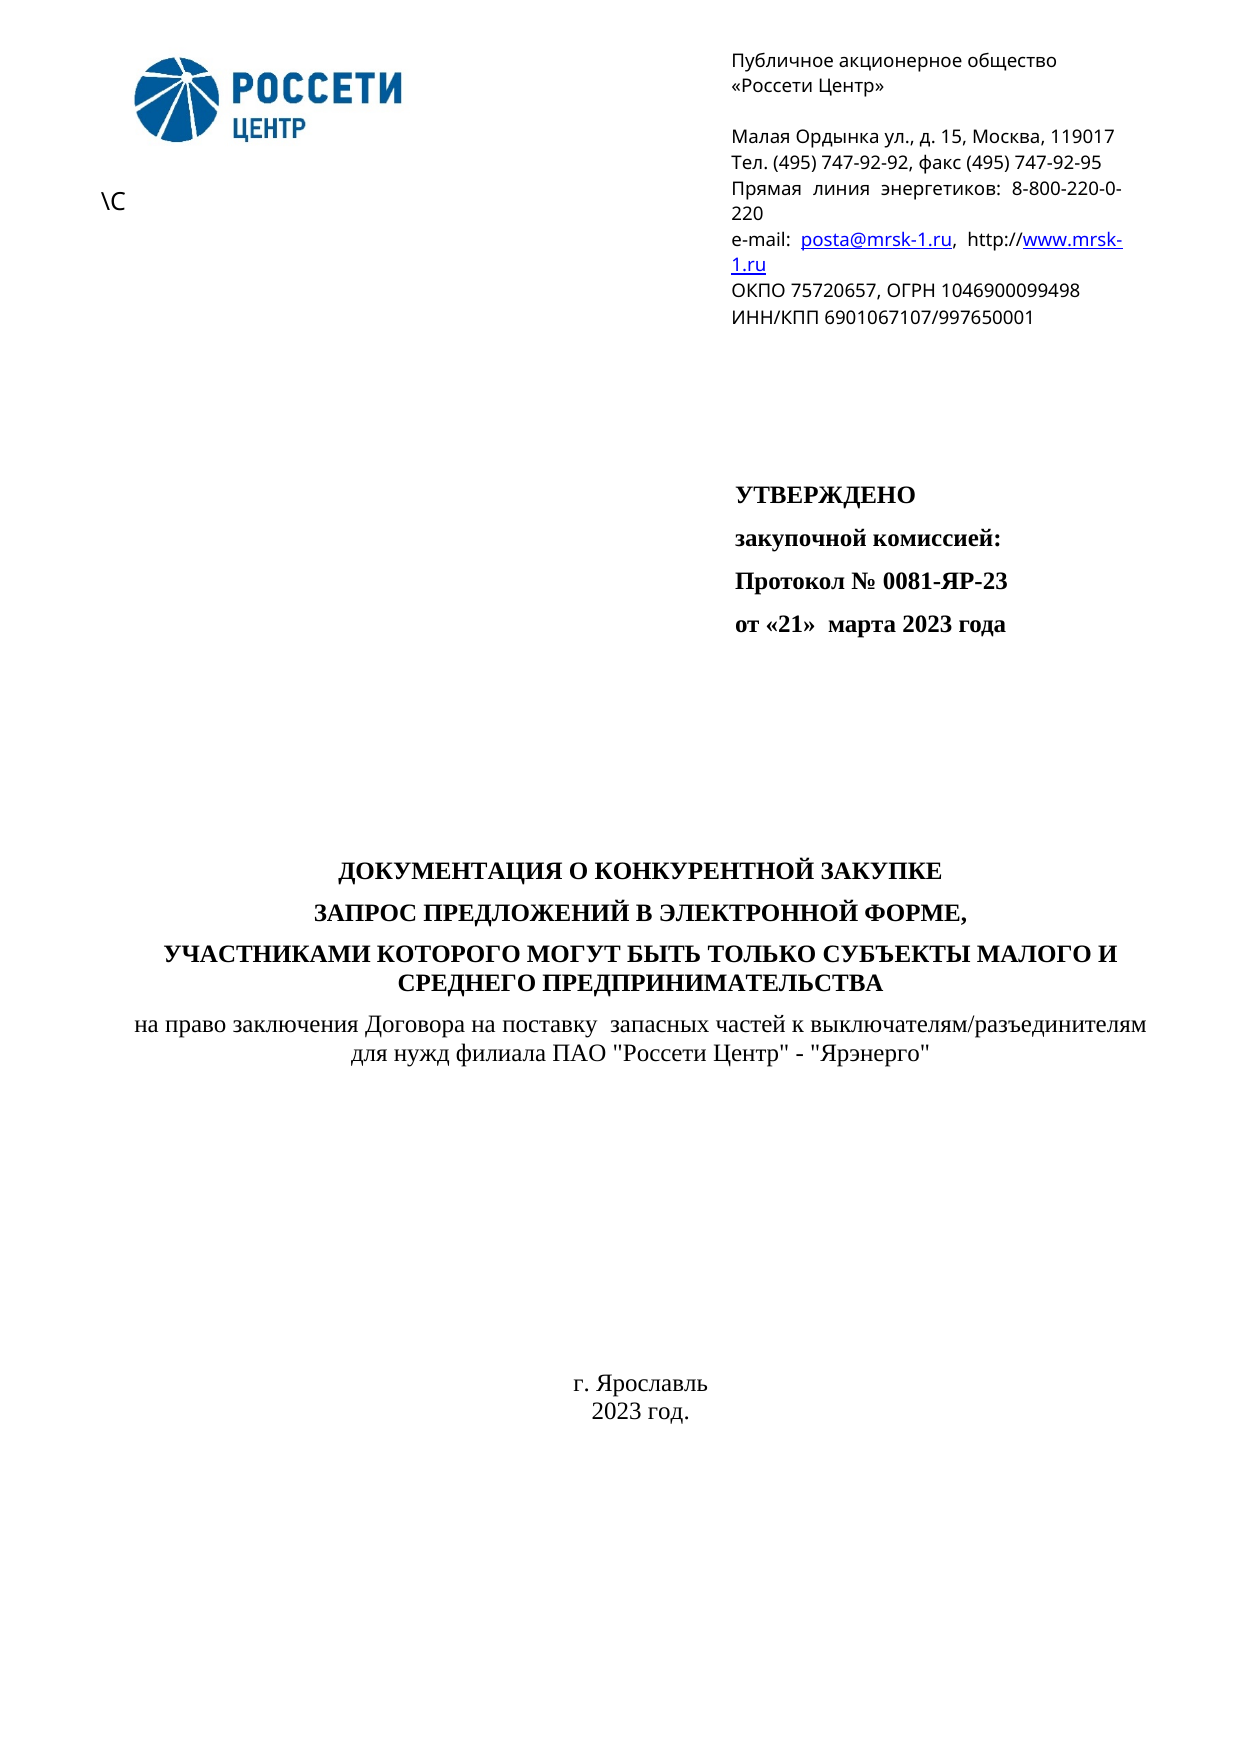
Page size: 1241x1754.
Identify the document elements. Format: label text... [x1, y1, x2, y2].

text УЧАСТНИКАМИ КОТОРОГО МОГУТ БЫТЬ ТОЛЬКО СУБЪЕКТЫ МАЛОГО И СРЕДНЕГО ПРЕДПРИНИМАТЕЛЬСТВА [129, 939, 1151, 996]
text от «21» марта 2023 года [735, 609, 1151, 638]
table_header Публичное акционерное общество «Россети Центр» Малая Ордынка ул., д. 15, Москва, 119017 Тел. (495) 747-92-92, факс (495) 747-92-95 Прямая линия энергетиков: 8-800-220-0-220 e-mail: posta@mrsk-1.ru, http://www.mrsk-1.ru ОКПО 75720657, ОГРН 1046900099498 ИНН/КПП 6901067107/997650001 [720, 47, 1133, 336]
text ЗАПРОС ПРЕДЛОЖЕНИЙ В ЭЛЕКТРОННОЙ ФОРМЕ, [129, 898, 1151, 926]
table_header \С [129, 47, 720, 336]
text УТВЕРЖДЕНО [735, 480, 1151, 509]
text Протокол № 0081-ЯР-23 [735, 566, 1151, 595]
text на право заключения Договора на поставку запасных частей к выключателям/разъединителям для нужд филиала ПАО "Россети Центр" - "Ярэнерго" [129, 1009, 1151, 1066]
text закупочной комиссией: [735, 523, 1151, 552]
text ДОКУМЕНТАЦИЯ О КОНКУРЕНТНОЙ ЗАКУПКЕ [129, 856, 1151, 885]
text г. Ярославль 2023 год. [129, 1368, 1151, 1425]
